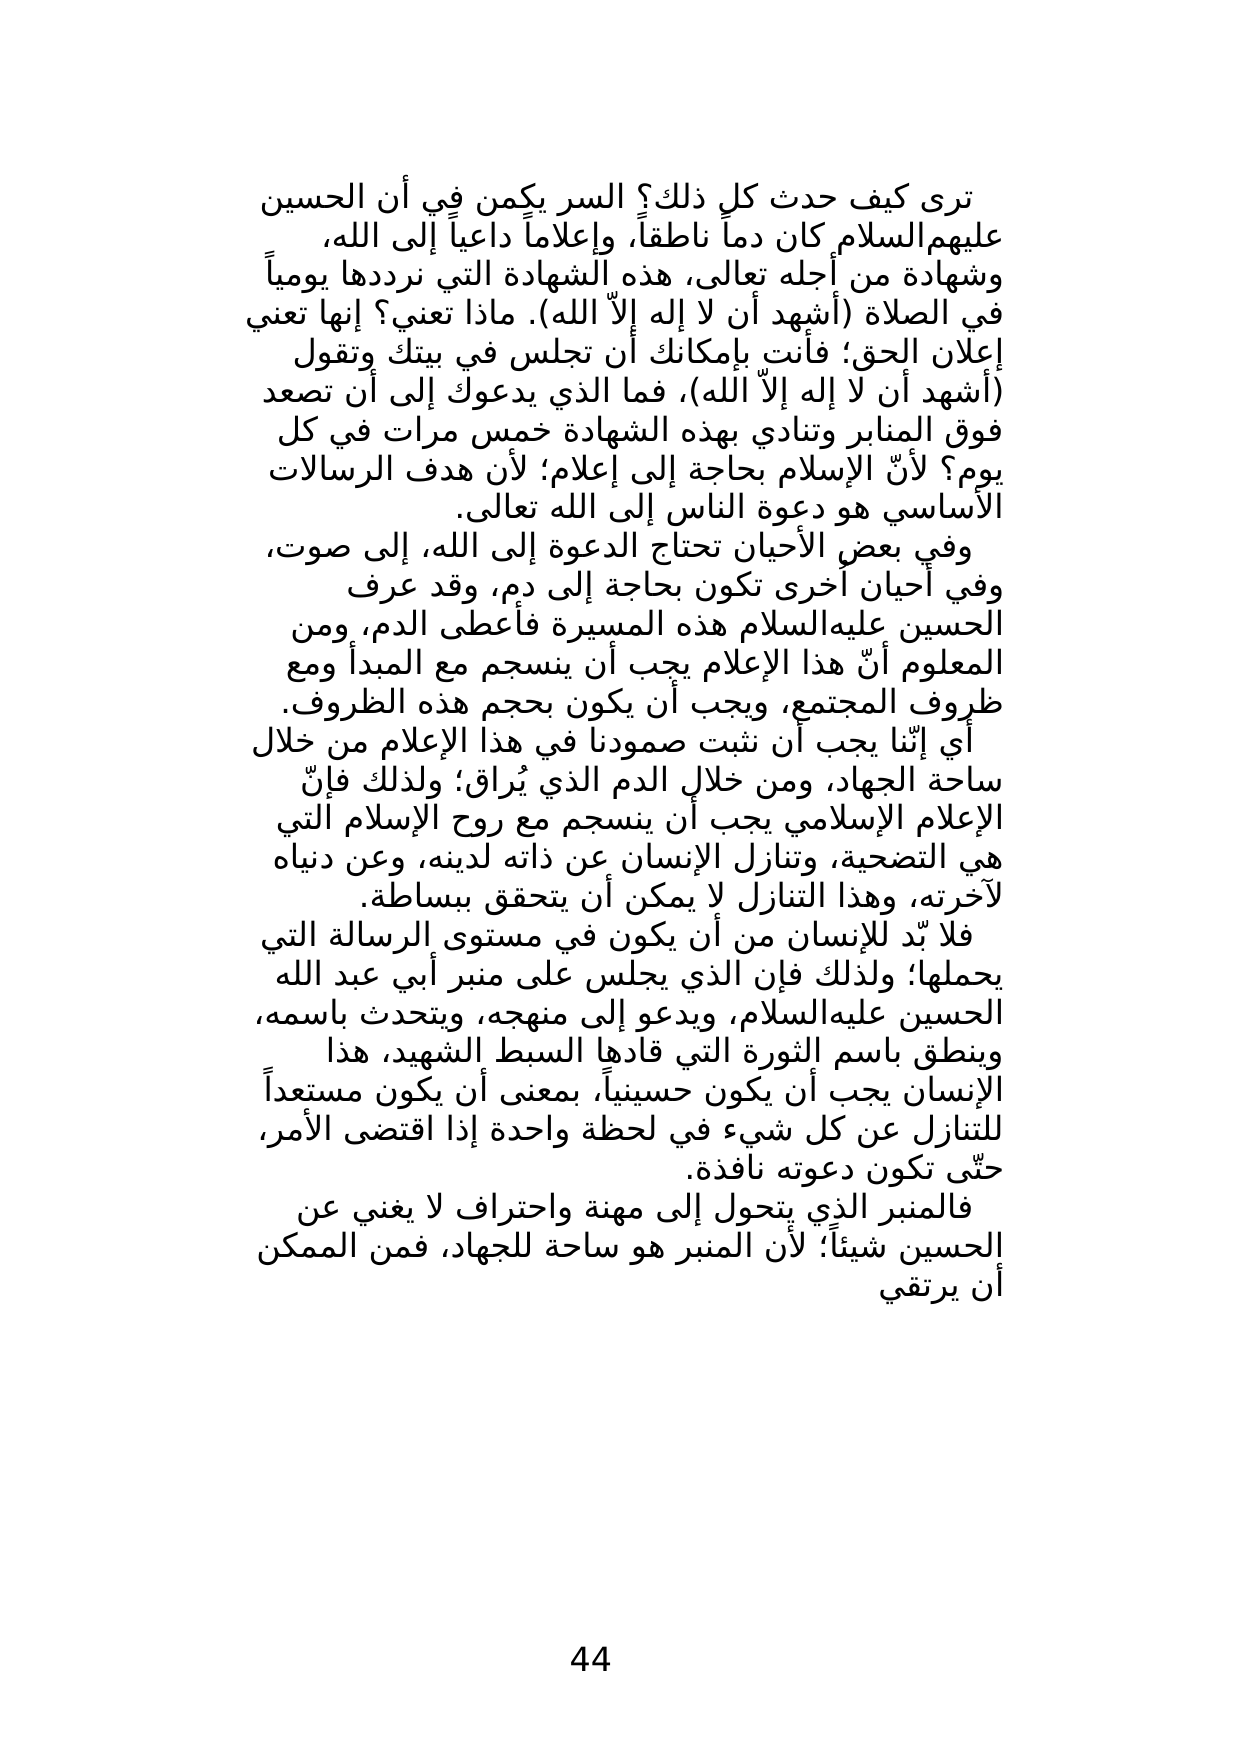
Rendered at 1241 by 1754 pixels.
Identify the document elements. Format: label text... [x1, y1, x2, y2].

text وفي بعض الأحيان تحتاج الدعوة إلى الله، إلى صوت، وفي أحيان اُخرى تكون بحاجة إلى دم، وقد عرف الحسين عليه‌السلام هذه المسيرة فأعطى الدم، ومن المعلوم أنّ هذا الإعلام يجب أن ينسجم مع المبدأ ومع ظروف المجتمع، ويجب أن يكون بحجم هذه الظروف. [236, 527, 1004, 721]
text فالمنبر الذي يتحول إلى مهنة واحتراف لا يغني عن الحسين شيئاً؛ لأن المنبر هو ساحة للجهاد، فمن الممكن أن يرتقي [236, 1187, 1004, 1304]
text فلا بّد للإنسان من أن يكون في مستوى الرسالة التي يحملها؛ ولذلك فإن الذي يجلس على منبر أبي عبد الله الحسين عليه‌السلام، ويدعو إلى منهجه، ويتحدث باسمه، وينطق باسم الثورة التي قادها السبط الشهيد، هذا الإنسان يجب أن يكون حسينياً، بمعنى أن يكون مستعداً للتنازل عن كل شيء في لحظة واحدة إذا اقتضى الأمر، حتّى تكون دعوته نافذة. [236, 915, 1004, 1187]
text ترى كيف حدث كل ذلك؟ السر يكمن في أن الحسين عليهم‌السلام كان دماً ناطقاً، وإعلاماً داعياً إلى الله، وشهادة من أجله تعالى، هذه الشهادة التي نرددها يومياً في الصلاة (أشهد أن لا إله إلاّ الله). ماذا تعني؟ إنها تعني إعلان الحق؛ فأنت بإمكانك أن تجلس في بيتك وتقول (أشهد أن لا إله إلاّ الله)، فما الذي يدعوك إلى أن تصعد فوق المنابر وتنادي بهذه الشهادة خمس مرات في كل يوم؟ لأنّ الإسلام بحاجة إلى إعلام؛ لأن هدف الرسالات الأساسي هو دعوة الناس إلى الله تعالى. [236, 177, 1004, 527]
text أي إنّنا يجب أن نثبت صمودنا في هذا الإعلام من خلال ساحة الجهاد، ومن خلال الدم الذي يُراق؛ ولذلك فإنّ الإعلام الإسلامي يجب أن ينسجم مع روح الإسلام التي هي التضحية، وتنازل الإنسان عن ذاته لدينه، وعن دنياه لآخرته، وهذا التنازل لا يمكن أن يتحقق ببساطة. [236, 721, 1004, 915]
